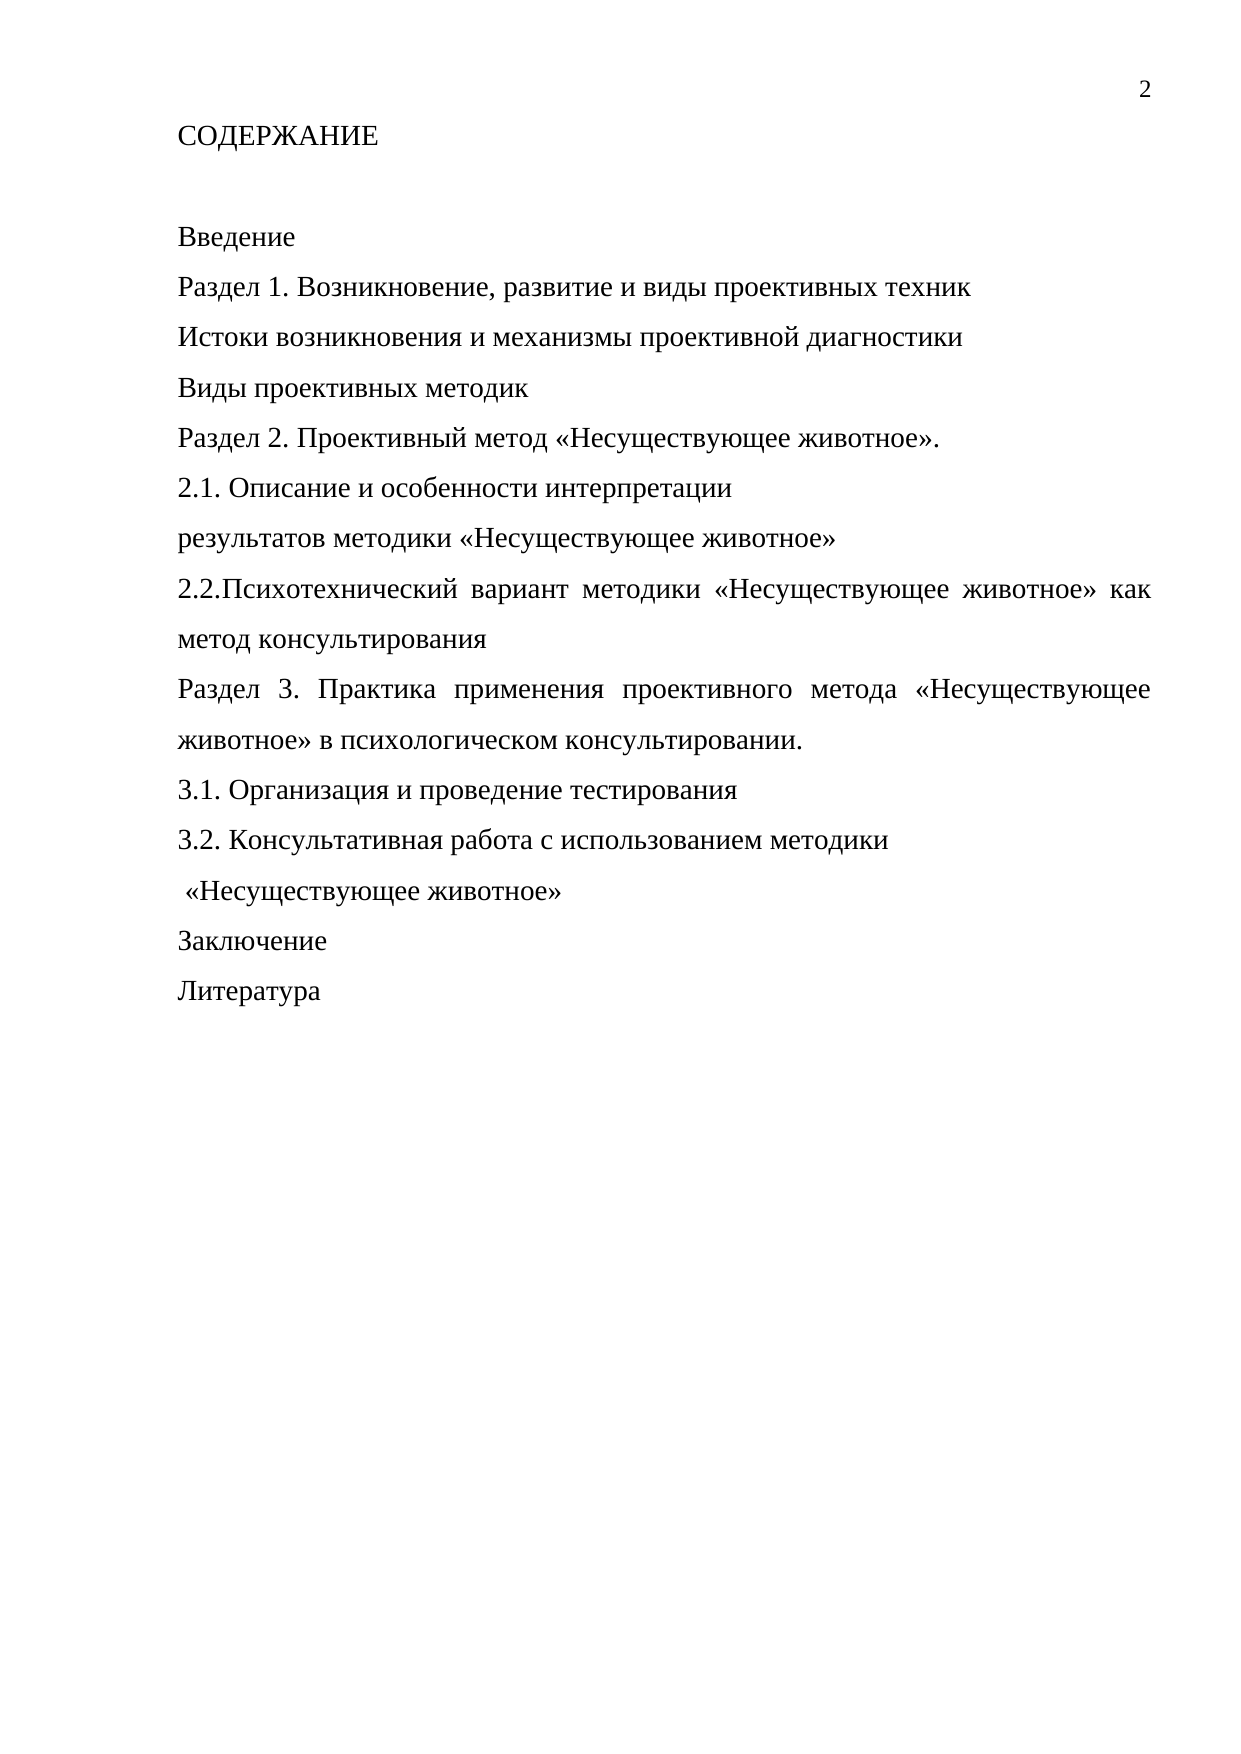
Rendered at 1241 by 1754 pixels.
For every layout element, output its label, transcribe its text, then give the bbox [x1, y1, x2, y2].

text 2.1. Описание и особенности интерпретации [177, 470, 1152, 504]
text «Несуществующее животное» [177, 873, 1152, 906]
text СОДЕРЖАНИЕ [177, 118, 1152, 152]
text Раздел 2. Проективный метод «Несуществующее животное». [177, 420, 1152, 453]
subtitle Виды проективных методик [177, 370, 1152, 403]
text результатов методики «Несуществующее животное» [177, 521, 1152, 554]
text 3.2. Консультативная работа с использованием методики [177, 822, 1152, 856]
text Литература [177, 973, 1152, 1007]
text 3.1. Организация и проведение тестирования [177, 772, 1152, 806]
subtitle Введение [177, 219, 1152, 252]
list Психотехнический вариант методики «Несуществующее животное» как метод консультирования [177, 571, 1152, 655]
text Раздел 3. Практика применения проективного метода «Несуществующее животное» в психологическом консультировании. [177, 672, 1152, 755]
subtitle Раздел 1. Возникновение, развитие и виды проективных техник [177, 269, 1152, 303]
text Заключение [177, 923, 1152, 957]
subtitle Истоки возникновения и механизмы проективной диагностики [177, 319, 1152, 353]
